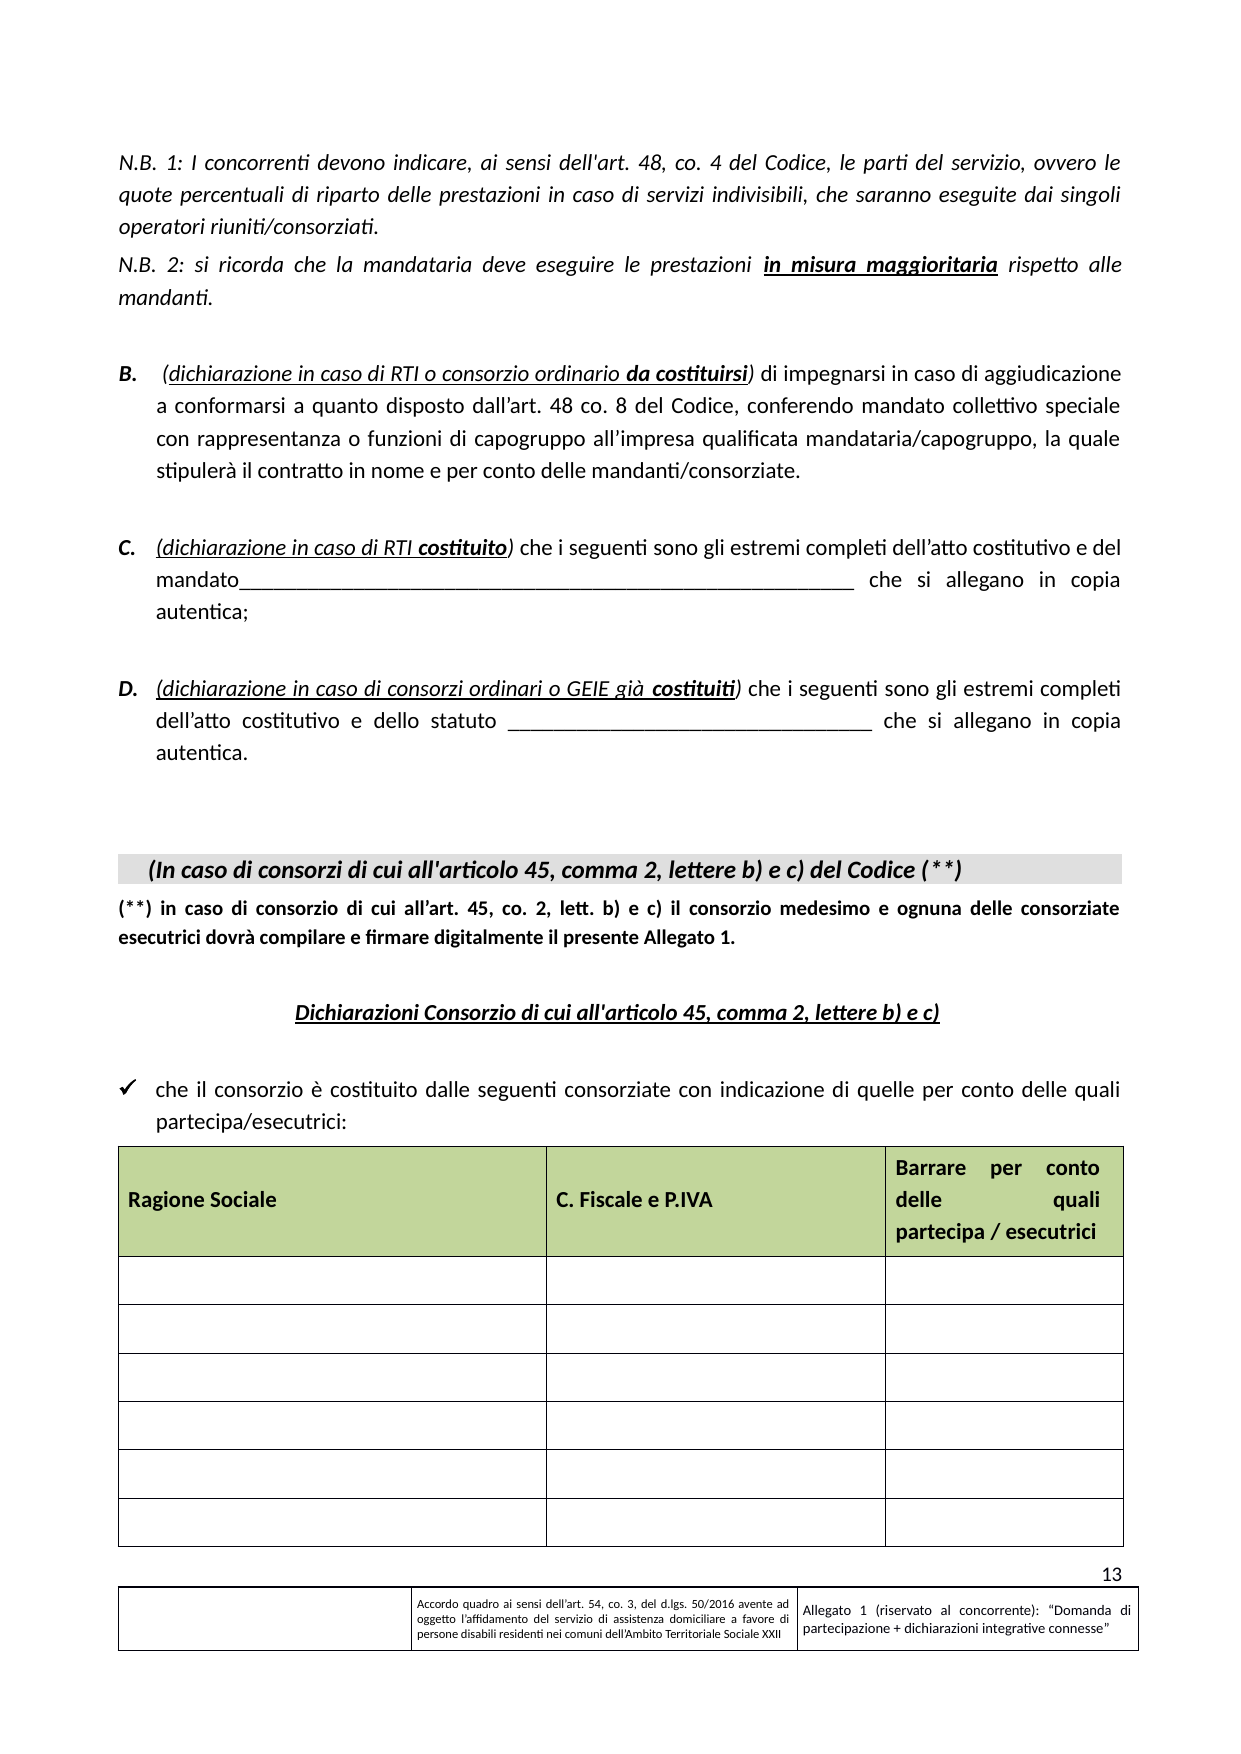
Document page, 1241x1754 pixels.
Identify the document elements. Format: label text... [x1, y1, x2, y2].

table_cell [886, 1305, 1123, 1352]
table_header C. Fiscale e P.IVA [547, 1147, 885, 1256]
table_cell [547, 1402, 885, 1449]
table_cell [119, 1305, 546, 1352]
table_cell [547, 1257, 885, 1304]
table_cell [886, 1450, 1123, 1497]
table_cell [119, 1450, 546, 1497]
table_cell [547, 1499, 885, 1546]
list (dichiarazione in caso di RTI o consorzio ordinario da costituirsi) di impegnarsi in caso di aggiudicazione a conformarsi a quanto disposto dall’art. 48 co. 8 del Codice, conferendo mandato collettivo speciale con rappresentanza o funzioni di capogruppo all’impresa qualificata mandataria/capogruppo, la quale stipulerà il contratto in nome e per conto delle mandanti/consorziate. [119, 359, 1122, 484]
table_cell [547, 1354, 885, 1401]
text (**) in caso di consorzio di cui all’art. 45, co. 2, lett. b) e c) il consorzio medesimo e ognuna delle consorziate esecutrici dovrà compilare e firmare digitalmente il presente Allegato 1. [118, 895, 1122, 950]
table_cell [886, 1402, 1123, 1449]
table_cell [119, 1257, 546, 1304]
table_header Ragione Sociale [119, 1147, 546, 1256]
table_cell [547, 1450, 885, 1497]
table_cell [886, 1354, 1123, 1401]
text (In caso di consorzi di cui all'articolo 45, comma 2, lettere b) e c) del Codice (**) [118, 854, 1122, 884]
list (dichiarazione in caso di RTI costituito) che i seguenti sono gli estremi completi dell’atto costitutivo e del mandato______________________________________________________ che si allegano in copia autentica; [118, 533, 1122, 625]
text Dichiarazioni Consorzio di cui all'articolo 45, comma 2, lettere b) e c) [118, 998, 1117, 1026]
table_header Barrare per conto delle quali partecipa / esecutrici [886, 1147, 1123, 1256]
text N.B. 2: si ricorda che la mandataria deve eseguire le prestazioni in misura maggioritaria rispetto alle mandanti. [118, 250, 1122, 311]
table_cell [119, 1402, 546, 1449]
text N.B. 1: I concorrenti devono indicare, ai sensi dell'art. 48, co. 4 del Codice, le parti del servizio, ovvero le quote percentuali di riparto delle prestazioni in caso di servizi indivisibili, che saranno eseguite dai singoli operatori riuniti/consorziati. [119, 148, 1122, 240]
table_cell [119, 1354, 546, 1401]
list che il consorzio è costituito dalle seguenti consorziate con indicazione di quelle per conto delle quali partecipa/esecutrici: [118, 1075, 1122, 1135]
table_cell [886, 1499, 1123, 1546]
table_cell [119, 1499, 546, 1546]
table_cell [547, 1305, 885, 1352]
table_cell [886, 1257, 1123, 1304]
list (dichiarazione in caso di consorzi ordinari o GEIE già costituiti) che i seguenti sono gli estremi completi dell’atto costitutivo e dello statuto ________________________________ che si allegano in copia autentica. [118, 674, 1122, 767]
